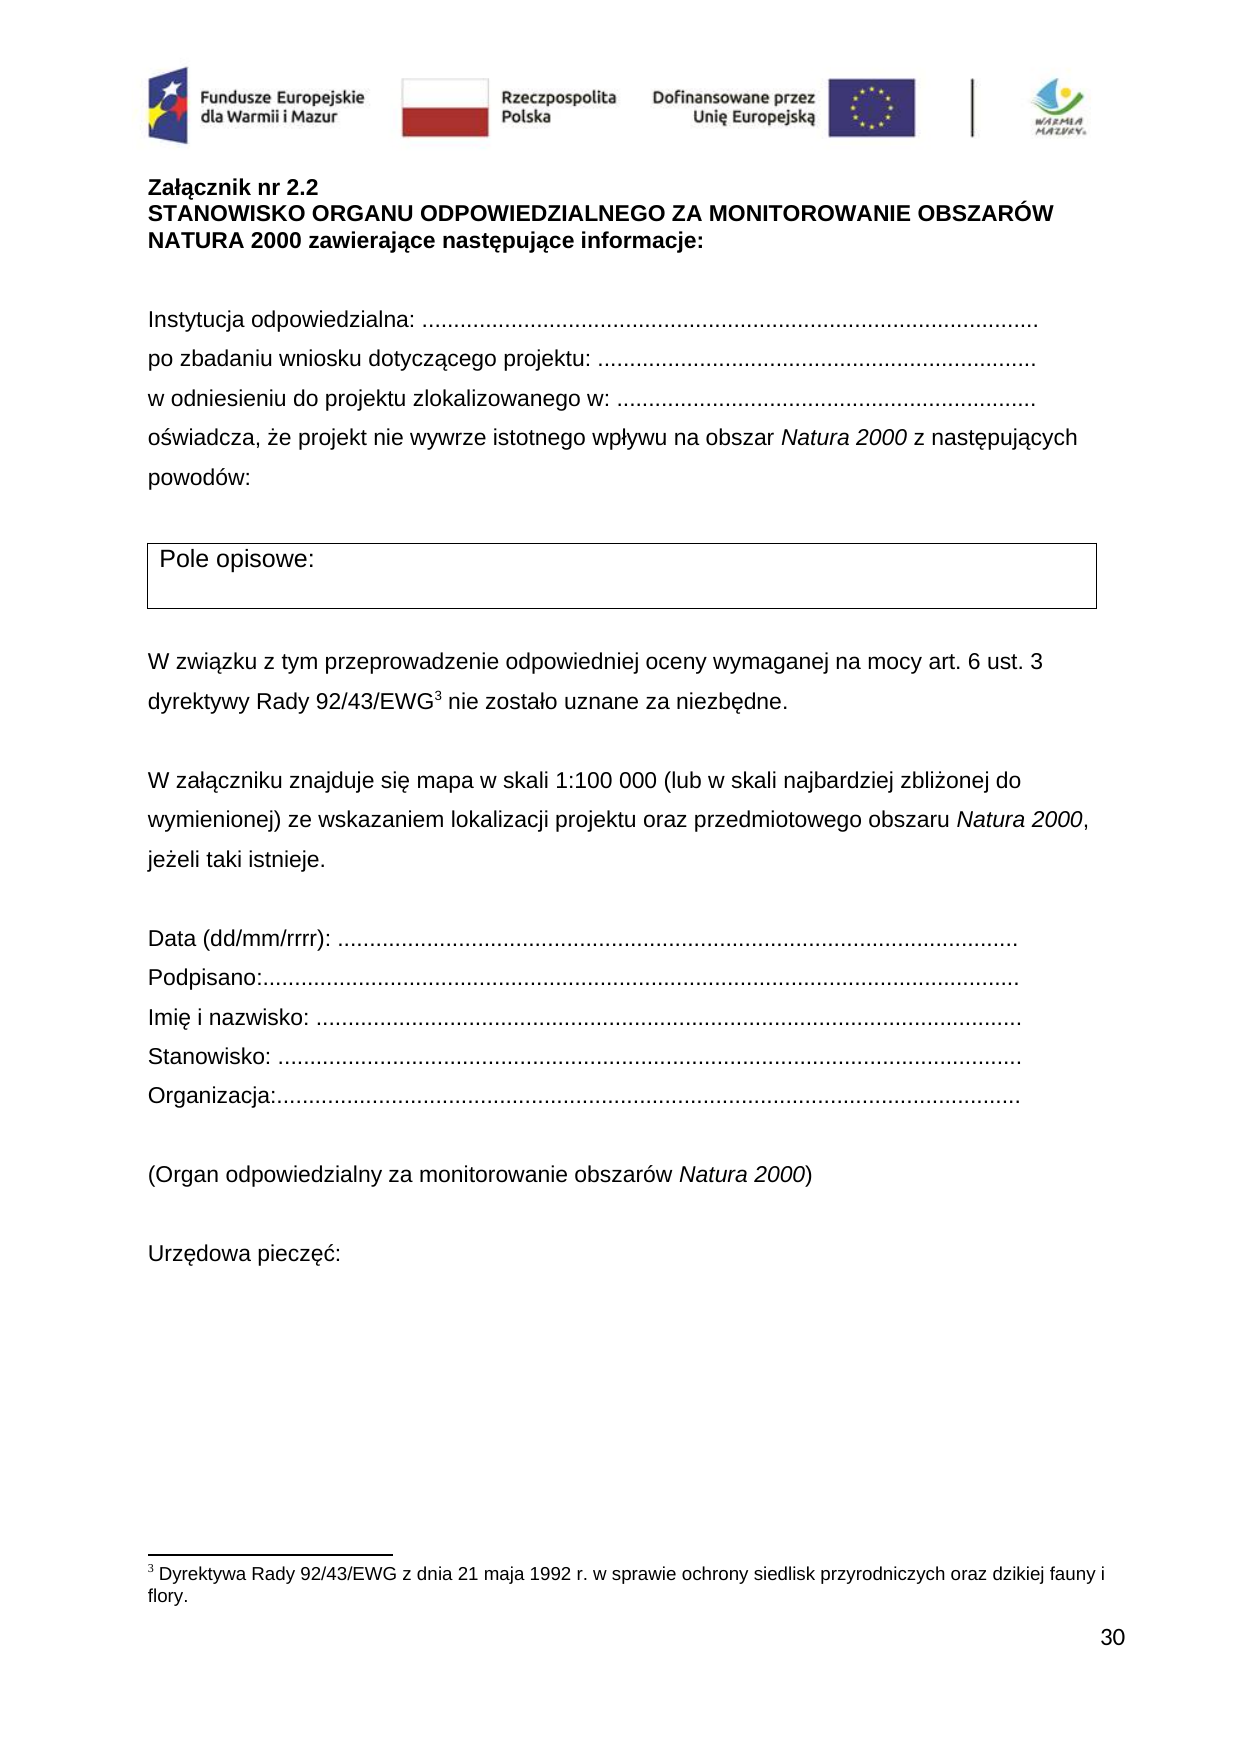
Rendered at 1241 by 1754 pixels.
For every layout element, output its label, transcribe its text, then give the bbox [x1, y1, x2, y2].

table_header Pole opisowe: [148, 544, 1096, 608]
text po zbadaniu wniosku dotyczącego projektu: ..................................................................... [148, 345, 1125, 372]
text Urzędowa pieczęć: [148, 1240, 1125, 1267]
text Stanowisko: ..................................................................................................................... [148, 1043, 1125, 1069]
text W załączniku znajduje się mapa w skali 1:100 000 (lub w skali najbardziej zbliżonej do wymienionej) ze wskazaniem lokalizacji projektu oraz przedmiotowego obszaru Natura 2000, jeżeli taki istnieje. [148, 767, 1125, 872]
text oświadcza, że projekt nie wywrze istotnego wpływu na obszar Natura 2000 z następujących powodów: [148, 424, 1125, 490]
text Organizacja:..................................................................................................................... [148, 1082, 1125, 1109]
text (Organ odpowiedzialny za monitorowanie obszarów Natura 2000) [148, 1161, 1125, 1188]
text STANOWISKO ORGANU ODPOWIEDZIALNEGO ZA MONITOROWANIE OBSZARÓW NATURA 2000 zawierające następujące informacje: [148, 200, 1125, 253]
text Imię i nazwisko: ............................................................................................................... [148, 1003, 1125, 1030]
text Podpisano:....................................................................................................................... [148, 964, 1125, 990]
text W związku z tym przeprowadzenie odpowiedniej oceny wymaganej na mocy art. 6 ust. 3 dyrektywy Rady 92/43/EWG nie zostało uznane za niezbędne. [148, 648, 1125, 714]
text Załącznik nr 2.2 [148, 174, 1125, 200]
text Instytucja odpowiedzialna: ................................................................................................. [148, 306, 1125, 332]
text w odniesieniu do projektu zlokalizowanego w: .................................................................. [148, 385, 1125, 411]
text Data (dd/mm/rrrr): ........................................................................................................... [148, 924, 1125, 951]
picture [130, 48, 1102, 158]
